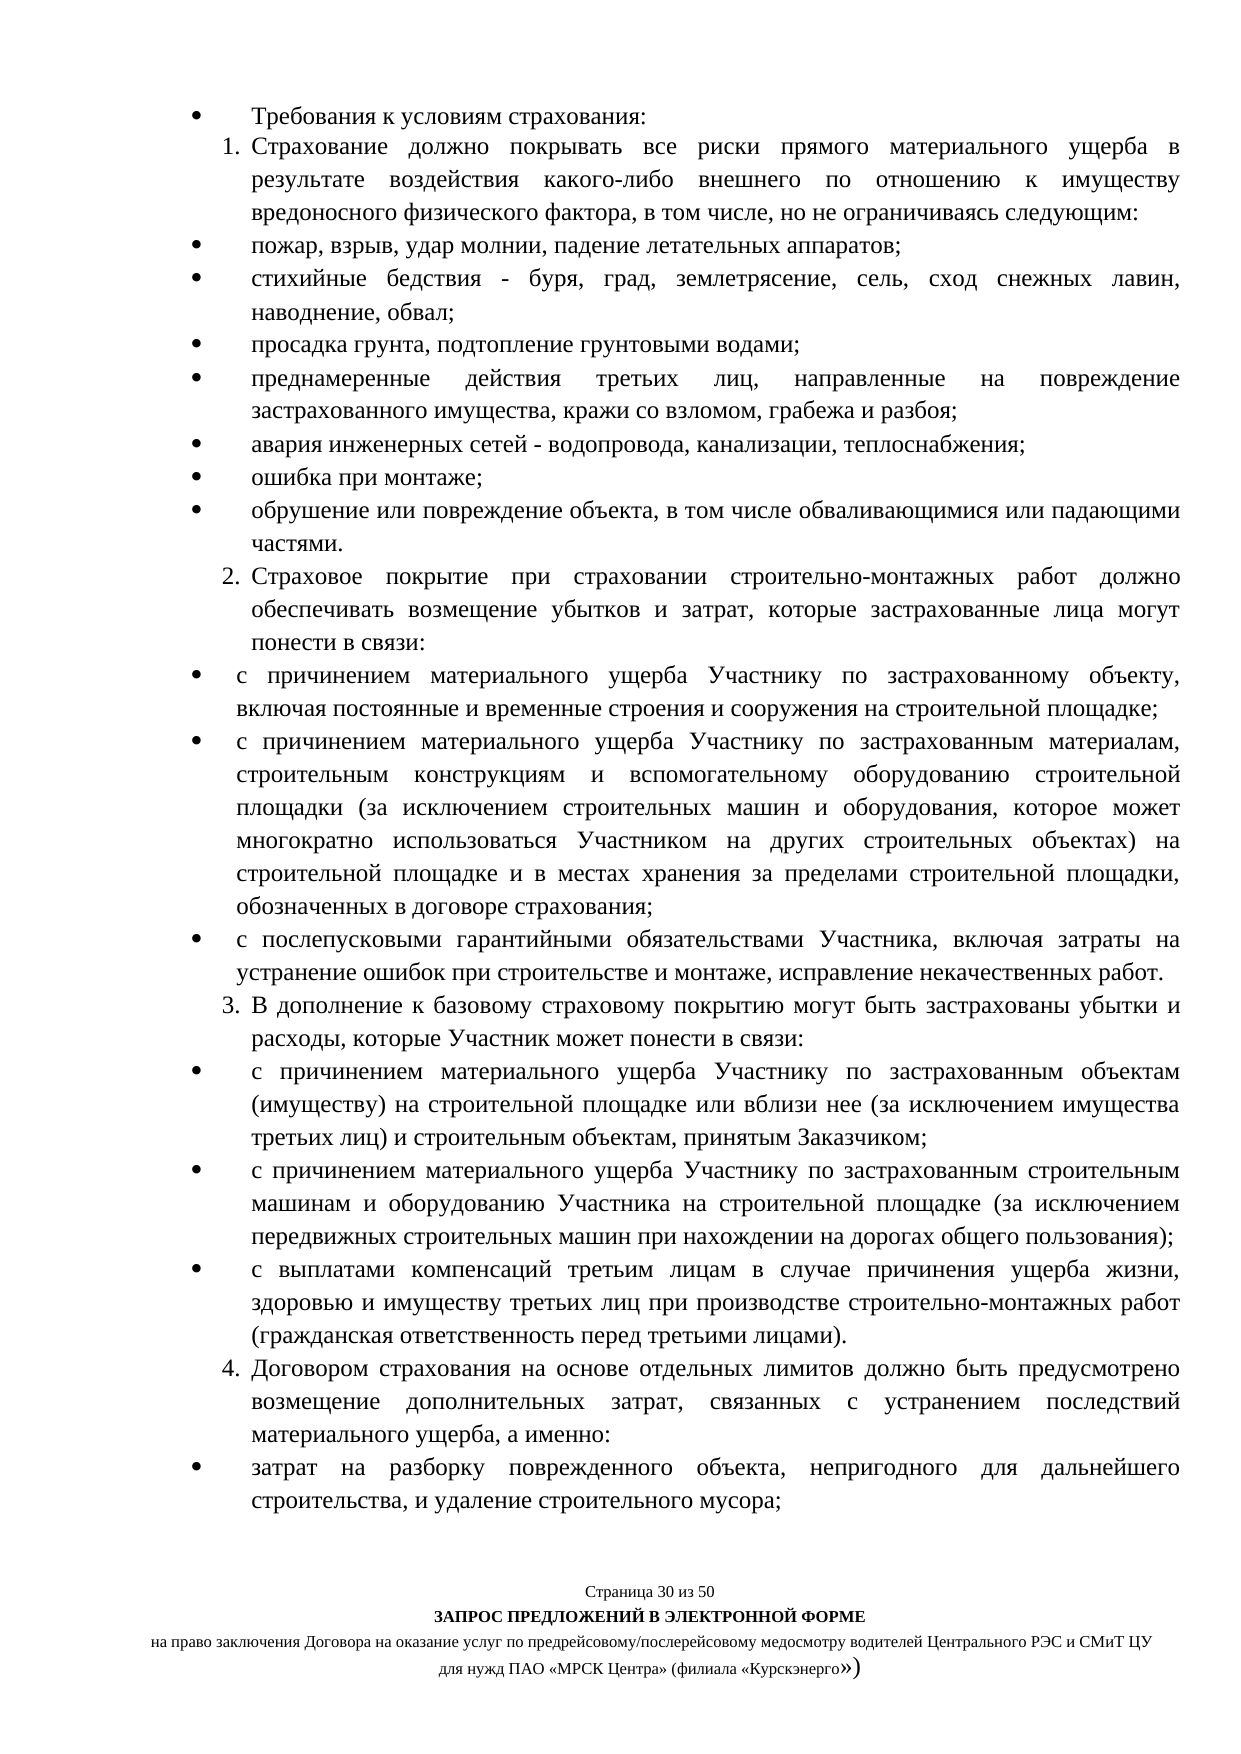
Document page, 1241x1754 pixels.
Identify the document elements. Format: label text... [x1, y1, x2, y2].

list Договором страхования на основе отдельных лимитов должно быть предусмотрено возмещение дополнительных затрат, связанных с устранением последствий материального ущерба, а именно: [222, 1353, 1181, 1448]
list просадка грунта, подтопление грунтовыми водами; [192, 329, 1181, 358]
list стихийные бедствия - буря, град, землетрясение, сель, сход снежных лавин, наводнение, обвал; [192, 263, 1181, 325]
list с послепусковыми гарантийными обязательствами Участника, включая затраты на устранение ошибок при строительстве и монтаже, исправление некачественных работ. [192, 924, 1181, 986]
list с причинением материального ущерба Участнику по застрахованному объекту, включая постоянные и временные строения и сооружения на строительной площадке; [192, 660, 1181, 722]
list с причинением материального ущерба Участнику по застрахованным объектам (имуществу) на строительной площадке или вблизи нее (за исключением имущества третьих лиц) и строительным объектам, принятым Заказчиком; [192, 1056, 1181, 1151]
list затрат на разборку поврежденного объекта, непригодного для дальнейшего строительства, и удаление строительного мусора; [192, 1452, 1181, 1514]
list авария инженерных сетей - водопровода, канализации, теплоснабжения; [192, 429, 1181, 457]
list пожар, взрыв, удар молнии, падение летательных аппаратов; [192, 231, 1181, 259]
list обрушение или повреждение объекта, в том числе обваливающимися или падающими частями. [192, 495, 1181, 556]
list с причинением материального ущерба Участнику по застрахованным строительным машинам и оборудованию Участника на строительной площадке (за исключением передвижных строительных машин при нахождении на дорогах общего пользования); [192, 1155, 1181, 1250]
list Страхование должно покрывать все риски прямого материального ущерба в результате воздействия какого-либо внешнего по отношению к имуществу вредоносного физического фактора, в том числе, но не ограничиваясь следующим: [222, 131, 1181, 226]
list Страховое покрытие при страховании строительно-монтажных работ должно обеспечивать возмещение убытков и затрат, которые застрахованные лица могут понести в связи: [222, 561, 1181, 656]
list ошибка при монтаже; [192, 462, 1181, 490]
list В дополнение к базовому страховому покрытию могут быть застрахованы убытки и расходы, которые Участник может понести в связи: [222, 990, 1181, 1052]
list преднамеренные действия третьих лиц, направленные на повреждение застрахованного имущества, кражи со взломом, грабежа и разбоя; [192, 363, 1181, 424]
list с причинением материального ущерба Участнику по застрахованным материалам, строительным конструкциям и вспомогательному оборудованию строительной площадки (за исключением строительных машин и оборудования, которое может многократно использоваться Участником на других строительных объектах) на строительной площадке и в местах хранения за пределами строительной площадки, обозначенных в договоре страхования; [192, 726, 1181, 920]
list Требования к условиям страхования: [192, 101, 1181, 130]
list с выплатами компенсаций третьим лицам в случае причинения ущерба жизни, здоровью и имуществу третьих лиц при производстве строительно-монтажных работ (гражданская ответственность перед третьими лицами). [192, 1254, 1181, 1349]
